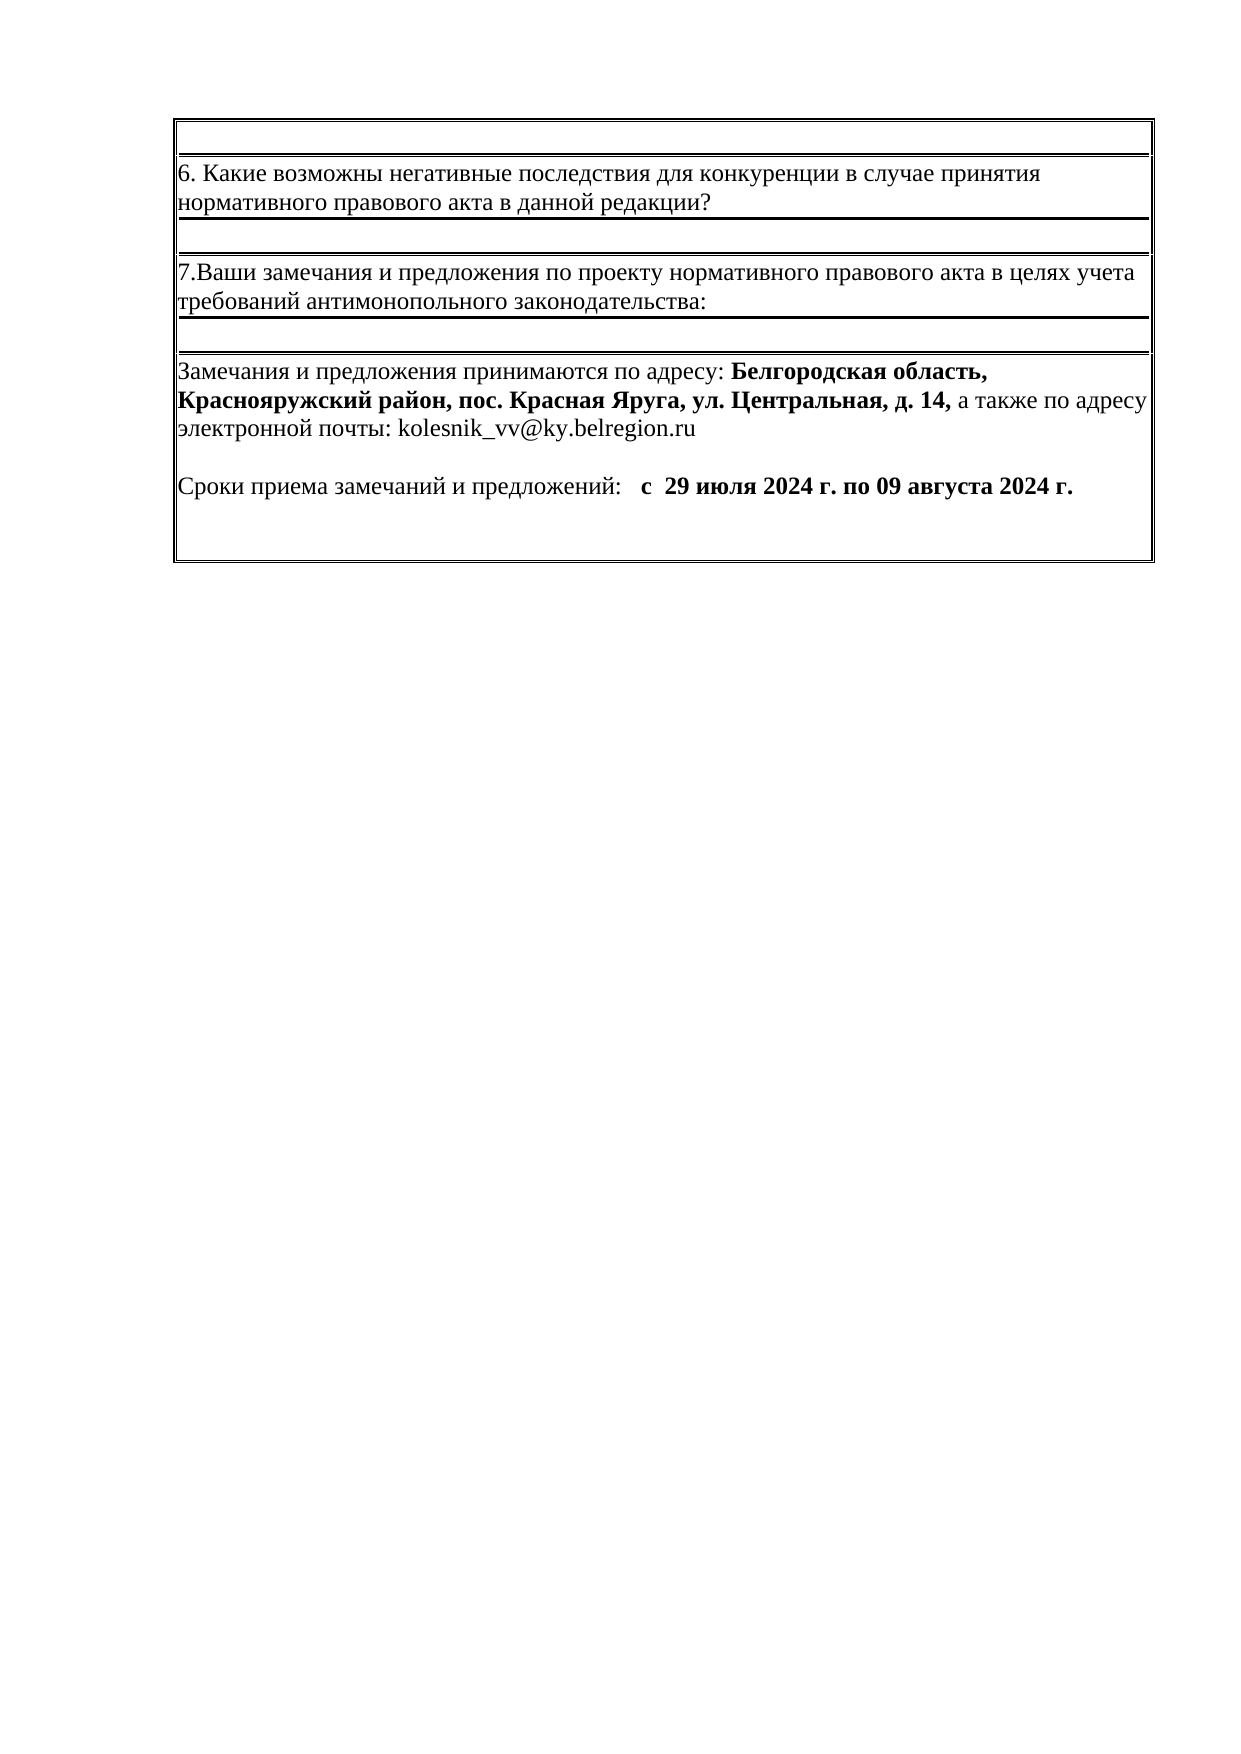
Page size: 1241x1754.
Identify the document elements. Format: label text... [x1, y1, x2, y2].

table_cell 6. Какие возможны негативные последствия для конкуренции в случае принятия нормативного правового акта в данной редакции? [177, 153, 1152, 217]
table_cell [177, 217, 1151, 252]
table_cell 7.Ваши замечания и предложения по проекту нормативного правового акта в целях учета требований антимонопольного законодательства: [177, 252, 1152, 316]
table_cell Замечания и предложения принимаются по адресу: Белгородская область, Краснояружский район, пос. Красная Яруга, ул. Центральная, д. 14, а также по адресу электронной почты: kolesnik_vv@ky.belregion.ru Сроки приема замечаний и предложений: с 29 июля 2024 г. по 09 августа 2024 г. [177, 351, 1152, 559]
table_cell [177, 122, 1151, 153]
table_cell [177, 316, 1151, 351]
